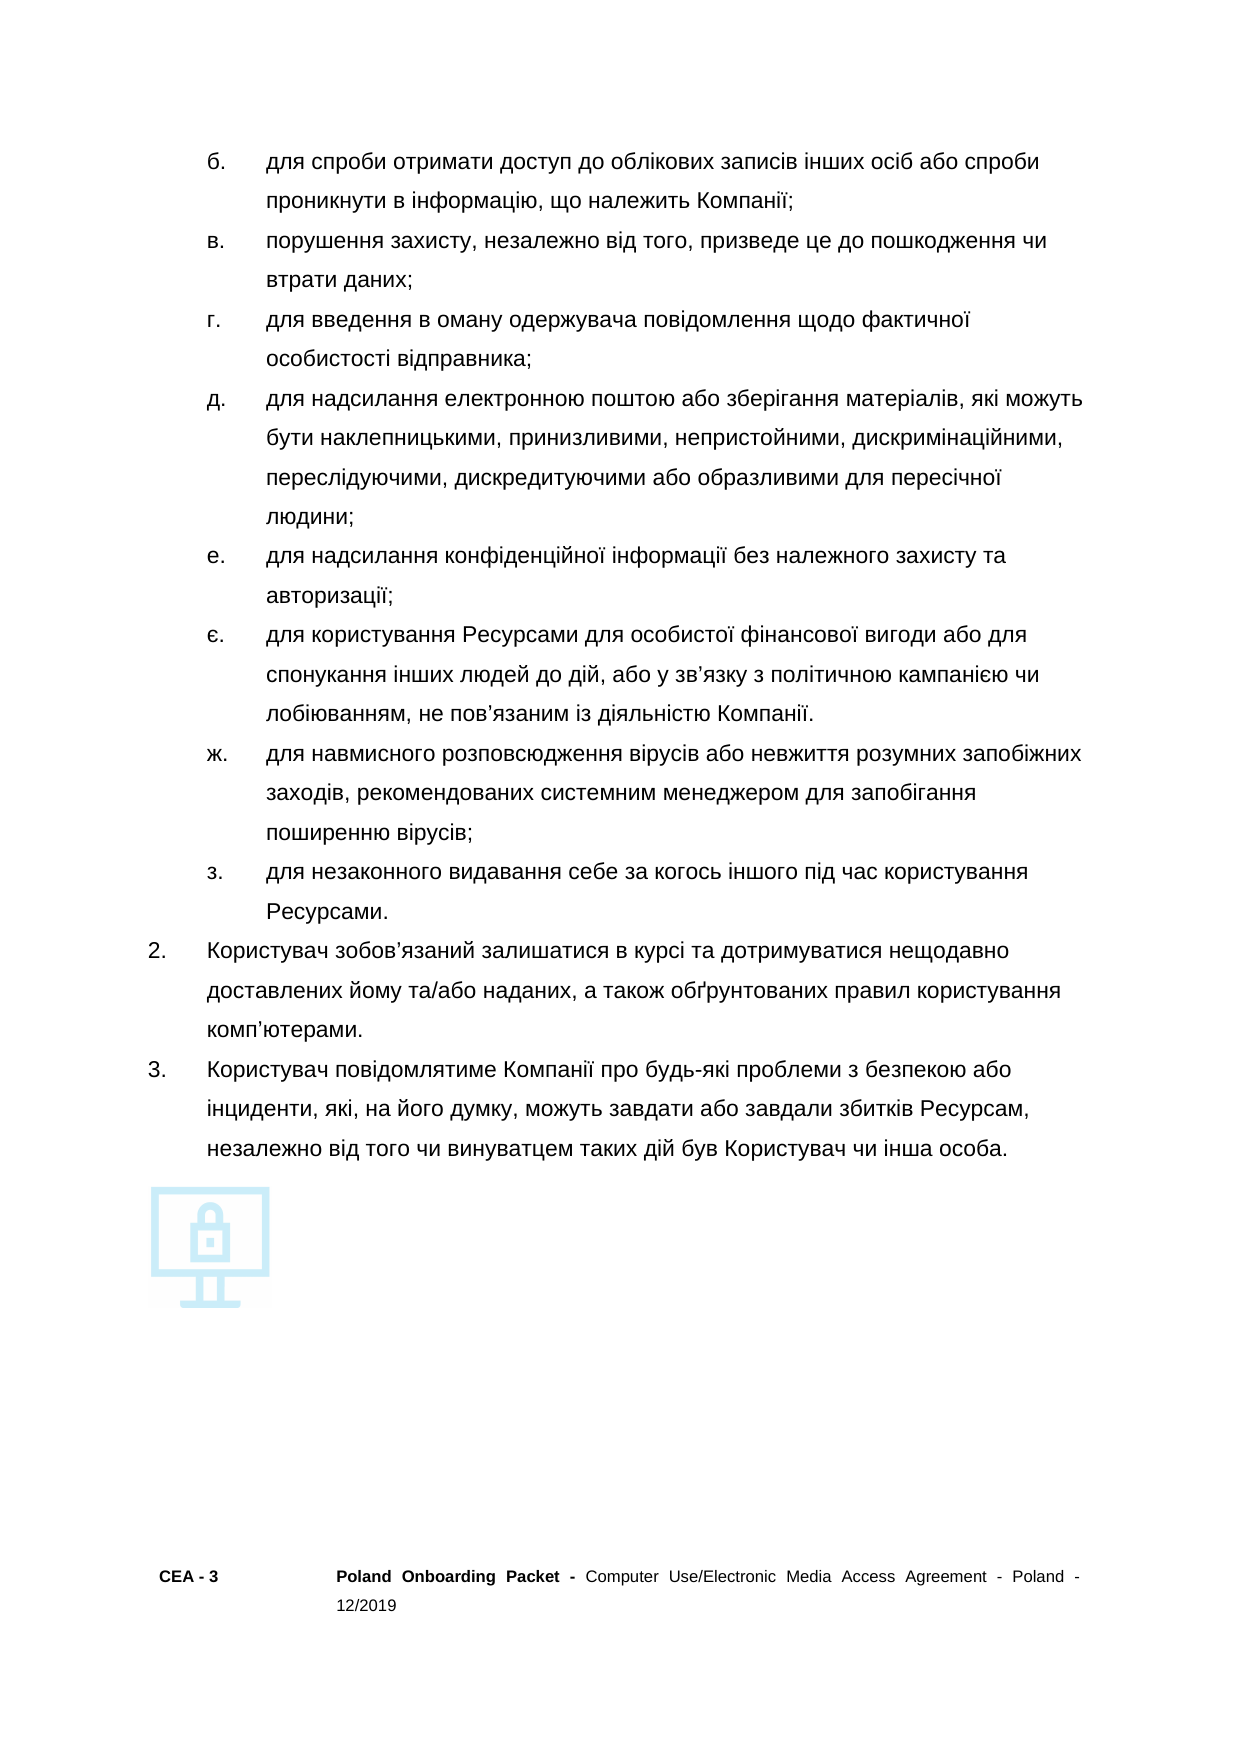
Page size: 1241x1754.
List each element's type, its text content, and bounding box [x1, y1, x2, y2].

text в. порушення захисту, незалежно від того, призведе це до пошкодження чи втрати даних; [207, 227, 1093, 292]
text 2. Користувач зобов’язаний залишатися в курсі та дотримуватися нещодавно доставлених йому та/або наданих, а також обґрунтованих правил користування комп’ютерами. [148, 937, 1093, 1042]
picture [147, 1186, 273, 1308]
text ж. для навмисного розповсюдження вірусів або невжиття розумних запобіжних заходів, рекомендованих системним менеджером для запобігання поширенню вірусів; [207, 740, 1093, 845]
text з. для незаконного видавання себе за когось іншого під час користування Ресурсами. [207, 858, 1093, 924]
text 3. Користувач повідомлятиме Компанії про будь-які проблеми з безпекою або інциденти, які, на його думку, можуть завдати або завдали збитків Ресурсам, незалежно від того чи винуватцем таких дій був Користувач чи інша особа. [148, 1056, 1093, 1161]
text є. для користування Ресурсами для особистої фінансової вигоди або для спонукання інших людей до дій, або у зв’язку з політичною кампанією чи лобіюванням, не пов’язаним із діяльністю Компанії. [207, 621, 1093, 727]
text е. для надсилання конфіденційної інформації без належного захисту та авторизації; [207, 542, 1093, 608]
text д. для надсилання електронною поштою або зберігання матеріалів, які можуть бути наклепницькими, принизливими, непристойними, дискримінаційними, переслідуючими, дискредитуючими або образливими для пересічної людини; [207, 384, 1093, 529]
text г. для введення в оману одержувача повідомлення щодо фактичної особистості відправника; [207, 306, 1093, 371]
text б. для спроби отримати доступ до облікових записів інших осіб або спроби проникнути в інформацію, що належить Компанії; [207, 148, 1093, 213]
